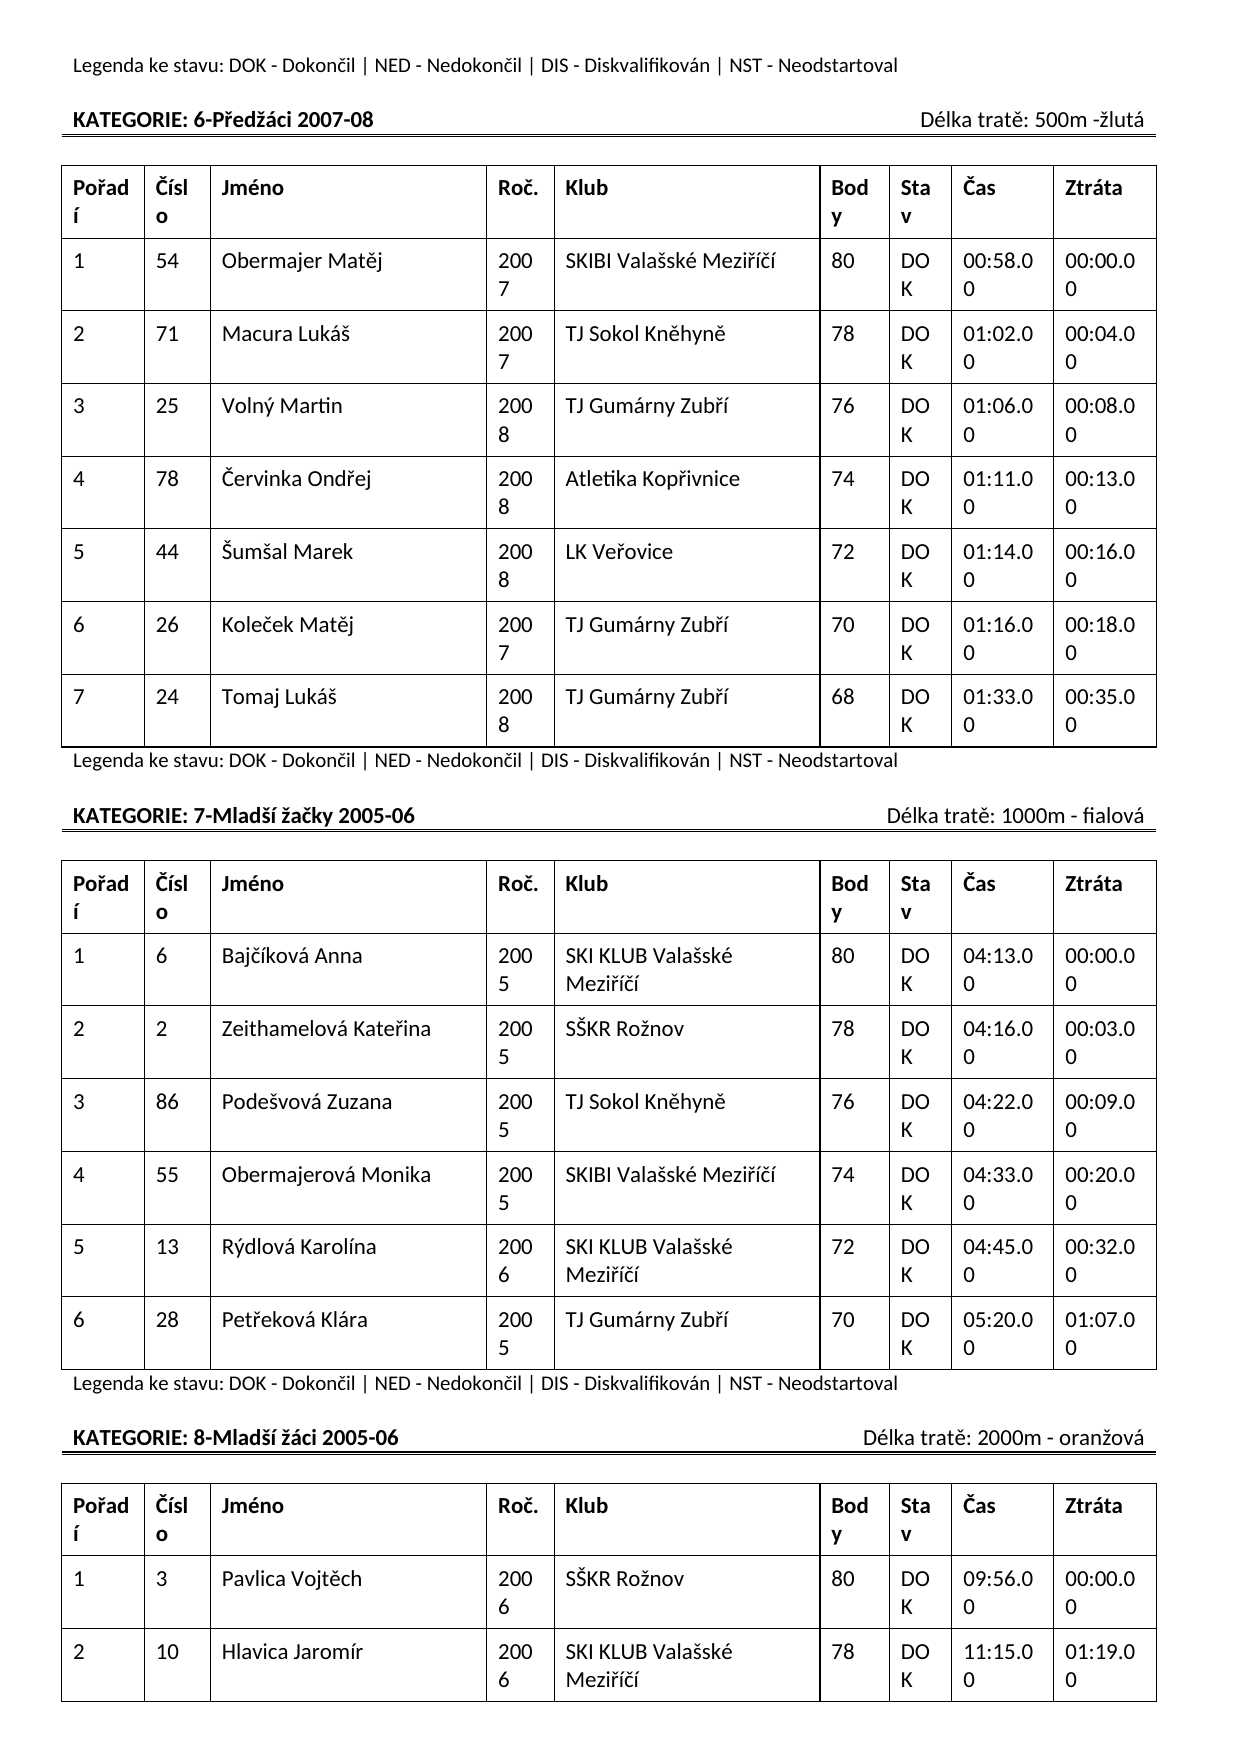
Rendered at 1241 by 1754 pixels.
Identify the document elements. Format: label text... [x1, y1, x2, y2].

table_cell 09:56.00 [952, 1556, 1053, 1628]
table_cell DOK [890, 457, 951, 528]
table_cell 54 [145, 239, 210, 310]
table_header Čas [952, 166, 1053, 237]
table_header Ztráta [1054, 1484, 1156, 1555]
table_cell Tomaj Lukáš [211, 675, 486, 746]
table_cell 05:20.00 [952, 1297, 1053, 1369]
table_cell 2005 [487, 1079, 554, 1151]
table_cell 71 [145, 311, 210, 383]
table_header Body [821, 166, 889, 237]
table_cell 78 [821, 1006, 889, 1078]
table_header Roč. [487, 166, 554, 237]
table_cell 01:19.00 [1054, 1629, 1156, 1701]
table_cell 00:32.00 [1054, 1225, 1156, 1296]
table_cell TJ Sokol Kněhyně [555, 1079, 819, 1151]
table_cell Atletika Kopřivnice [555, 457, 819, 528]
table_cell 00:04.00 [1054, 311, 1156, 383]
table_cell 04:22.00 [952, 1079, 1053, 1151]
table_cell 5 [62, 1225, 144, 1296]
table_cell 2008 [487, 384, 554, 456]
table_cell SKIBI Valašské Meziříčí [555, 1152, 819, 1223]
table_cell 70 [821, 602, 889, 674]
table_cell 2005 [487, 934, 554, 1005]
table_cell DOK [890, 675, 951, 746]
table_cell 2005 [487, 1152, 554, 1223]
table_cell 2007 [487, 239, 554, 310]
table_header Stav [890, 1484, 951, 1555]
table_header Body [821, 1484, 889, 1555]
table_cell Červinka Ondřej [211, 457, 486, 528]
table_cell 2 [145, 1006, 210, 1078]
table_cell 00:16.00 [1054, 529, 1156, 601]
table_cell 2 [62, 311, 144, 383]
table_cell SŠKR Rožnov [555, 1556, 819, 1628]
table_cell 00:03.00 [1054, 1006, 1156, 1078]
table_cell DOK [890, 1556, 951, 1628]
table_header Pořadí [62, 166, 144, 237]
table_cell DOK [890, 384, 951, 456]
table_header Čas [952, 861, 1053, 933]
table_header Pořadí [62, 1484, 144, 1555]
table_cell 2005 [487, 1006, 554, 1078]
table_cell 6 [62, 1297, 144, 1369]
table_cell 76 [821, 1079, 889, 1151]
table_cell 74 [821, 1152, 889, 1223]
table_cell 80 [821, 239, 889, 310]
table_header Číslo [145, 861, 210, 933]
text Legenda ke stavu: DOK - Dokončil | NED - Nedokončil | DIS - Diskvalifikován | NST - Neodstartoval [73, 52, 1167, 77]
table_header KATEGORIE: 6-Předžáci 2007-08 [62, 106, 609, 133]
table_cell 2006 [487, 1225, 554, 1296]
table_header Čas [952, 1484, 1053, 1555]
table_cell DOK [890, 529, 951, 601]
table_cell 04:16.00 [952, 1006, 1053, 1078]
table_cell 74 [821, 457, 889, 528]
table_header Stav [890, 166, 951, 237]
table_cell 2 [62, 1629, 144, 1701]
table_cell DOK [890, 1152, 951, 1223]
table_cell 72 [821, 1225, 889, 1296]
table_cell SKI KLUB Valašské Meziříčí [555, 1225, 819, 1296]
table_cell Obermajerová Monika [211, 1152, 486, 1223]
table_header Délka tratě: 500m -žlutá [609, 106, 1156, 133]
table_cell DOK [890, 934, 951, 1005]
table_header Číslo [145, 1484, 210, 1555]
table_cell 2 [62, 1006, 144, 1078]
table_cell 01:11.00 [952, 457, 1053, 528]
table_cell 28 [145, 1297, 210, 1369]
table_cell 01:33.00 [952, 675, 1053, 746]
table_header Klub [555, 1484, 819, 1555]
table_header Délka tratě: 2000m - oranžová [609, 1424, 1156, 1451]
table_cell DOK [890, 1629, 951, 1701]
table_cell 3 [145, 1556, 210, 1628]
table_cell 2008 [487, 529, 554, 601]
table_cell 4 [62, 457, 144, 528]
table_cell 04:33.00 [952, 1152, 1053, 1223]
table_cell DOK [890, 1006, 951, 1078]
table_cell Bajčíková Anna [211, 934, 486, 1005]
table_cell 11:15.00 [952, 1629, 1053, 1701]
table_cell Volný Martin [211, 384, 486, 456]
table_cell 1 [62, 1556, 144, 1628]
table_header Délka tratě: 1000m - fialová [609, 801, 1156, 829]
table_cell 86 [145, 1079, 210, 1151]
table_cell 13 [145, 1225, 210, 1296]
table_header Číslo [145, 166, 210, 237]
table_cell 2008 [487, 675, 554, 746]
table_cell 25 [145, 384, 210, 456]
table_cell Macura Lukáš [211, 311, 486, 383]
table_cell 00:20.00 [1054, 1152, 1156, 1223]
table_cell DOK [890, 311, 951, 383]
table_cell Obermajer Matěj [211, 239, 486, 310]
table_cell 01:02.00 [952, 311, 1053, 383]
table_cell 3 [62, 1079, 144, 1151]
table_header KATEGORIE: 7-Mladší žačky 2005-06 [62, 801, 609, 829]
table_cell 6 [145, 934, 210, 1005]
table_cell 78 [821, 311, 889, 383]
table_cell 44 [145, 529, 210, 601]
table_cell 00:00.00 [1054, 934, 1156, 1005]
table_header Roč. [487, 861, 554, 933]
table_cell 2005 [487, 1297, 554, 1369]
table_cell TJ Gumárny Zubří [555, 1297, 819, 1369]
table_cell 00:13.00 [1054, 457, 1156, 528]
table_cell Pavlica Vojtěch [211, 1556, 486, 1628]
table_cell SKI KLUB Valašské Meziříčí [555, 934, 819, 1005]
table_cell 72 [821, 529, 889, 601]
table_cell DOK [890, 1225, 951, 1296]
table_cell Koleček Matěj [211, 602, 486, 674]
table_cell Šumšal Marek [211, 529, 486, 601]
table_header Jméno [211, 861, 486, 933]
table_header Klub [555, 861, 819, 933]
table_header Klub [555, 166, 819, 237]
table_header Jméno [211, 166, 486, 237]
table_cell 78 [821, 1629, 889, 1701]
table_cell 1 [62, 934, 144, 1005]
table_cell 2008 [487, 457, 554, 528]
table_cell Petřeková Klára [211, 1297, 486, 1369]
table_cell 78 [145, 457, 210, 528]
table_header Pořadí [62, 861, 144, 933]
table_cell TJ Gumárny Zubří [555, 675, 819, 746]
table_cell 00:18.00 [1054, 602, 1156, 674]
table_cell SKIBI Valašské Meziříčí [555, 239, 819, 310]
text Legenda ke stavu: DOK - Dokončil | NED - Nedokončil | DIS - Diskvalifikován | NST - Neodstartoval [73, 1370, 1167, 1395]
table_cell LK Veřovice [555, 529, 819, 601]
table_cell 04:45.00 [952, 1225, 1053, 1296]
table_cell 55 [145, 1152, 210, 1223]
table_cell DOK [890, 602, 951, 674]
table_cell 00:00.00 [1054, 239, 1156, 310]
table_cell 80 [821, 1556, 889, 1628]
table_cell 76 [821, 384, 889, 456]
table_header Body [821, 861, 889, 933]
table_cell 5 [62, 529, 144, 601]
table_cell 7 [62, 675, 144, 746]
table_cell 01:14.00 [952, 529, 1053, 601]
table_header Ztráta [1054, 166, 1156, 237]
table_header Ztráta [1054, 861, 1156, 933]
table_cell TJ Gumárny Zubří [555, 384, 819, 456]
table_cell DOK [890, 1297, 951, 1369]
table_cell 01:16.00 [952, 602, 1053, 674]
table_cell 24 [145, 675, 210, 746]
table_cell 04:13.00 [952, 934, 1053, 1005]
table_cell 2006 [487, 1556, 554, 1628]
table_cell 80 [821, 934, 889, 1005]
table_cell 00:09.00 [1054, 1079, 1156, 1151]
table_cell 01:07.00 [1054, 1297, 1156, 1369]
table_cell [555, 1629, 819, 1701]
table_cell SŠKR Rožnov [555, 1006, 819, 1078]
table_cell DOK [890, 239, 951, 310]
table_cell 26 [145, 602, 210, 674]
table_cell 10 [145, 1629, 210, 1701]
table_cell Rýdlová Karolína [211, 1225, 486, 1296]
table_cell 68 [821, 675, 889, 746]
table_cell Podešvová Zuzana [211, 1079, 486, 1151]
text Legenda ke stavu: DOK - Dokončil | NED - Nedokončil | DIS - Diskvalifikován | NST - Neodstartoval [73, 747, 1167, 773]
table_cell 00:58.00 [952, 239, 1053, 310]
table_cell 01:06.00 [952, 384, 1053, 456]
table_cell 00:08.00 [1054, 384, 1156, 456]
table_cell 00:35.00 [1054, 675, 1156, 746]
table_header Jméno [211, 1484, 486, 1555]
table_cell Hlavica Jaromír [211, 1629, 486, 1701]
table_cell Zeithamelová Kateřina [211, 1006, 486, 1078]
table_header Roč. [487, 1484, 554, 1555]
table_cell DOK [890, 1079, 951, 1151]
table_cell 2006 [487, 1629, 554, 1701]
table_cell TJ Sokol Kněhyně [555, 311, 819, 383]
table_cell 2007 [487, 311, 554, 383]
table_cell 00:00.00 [1054, 1556, 1156, 1628]
table_cell 6 [62, 602, 144, 674]
table_cell 2007 [487, 602, 554, 674]
table_cell 4 [62, 1152, 144, 1223]
table_header KATEGORIE: 8-Mladší žáci 2005-06 [62, 1424, 609, 1451]
table_cell 70 [821, 1297, 889, 1369]
table_header Stav [890, 861, 951, 933]
table_cell TJ Gumárny Zubří [555, 602, 819, 674]
table_cell 3 [62, 384, 144, 456]
table_cell 1 [62, 239, 144, 310]
